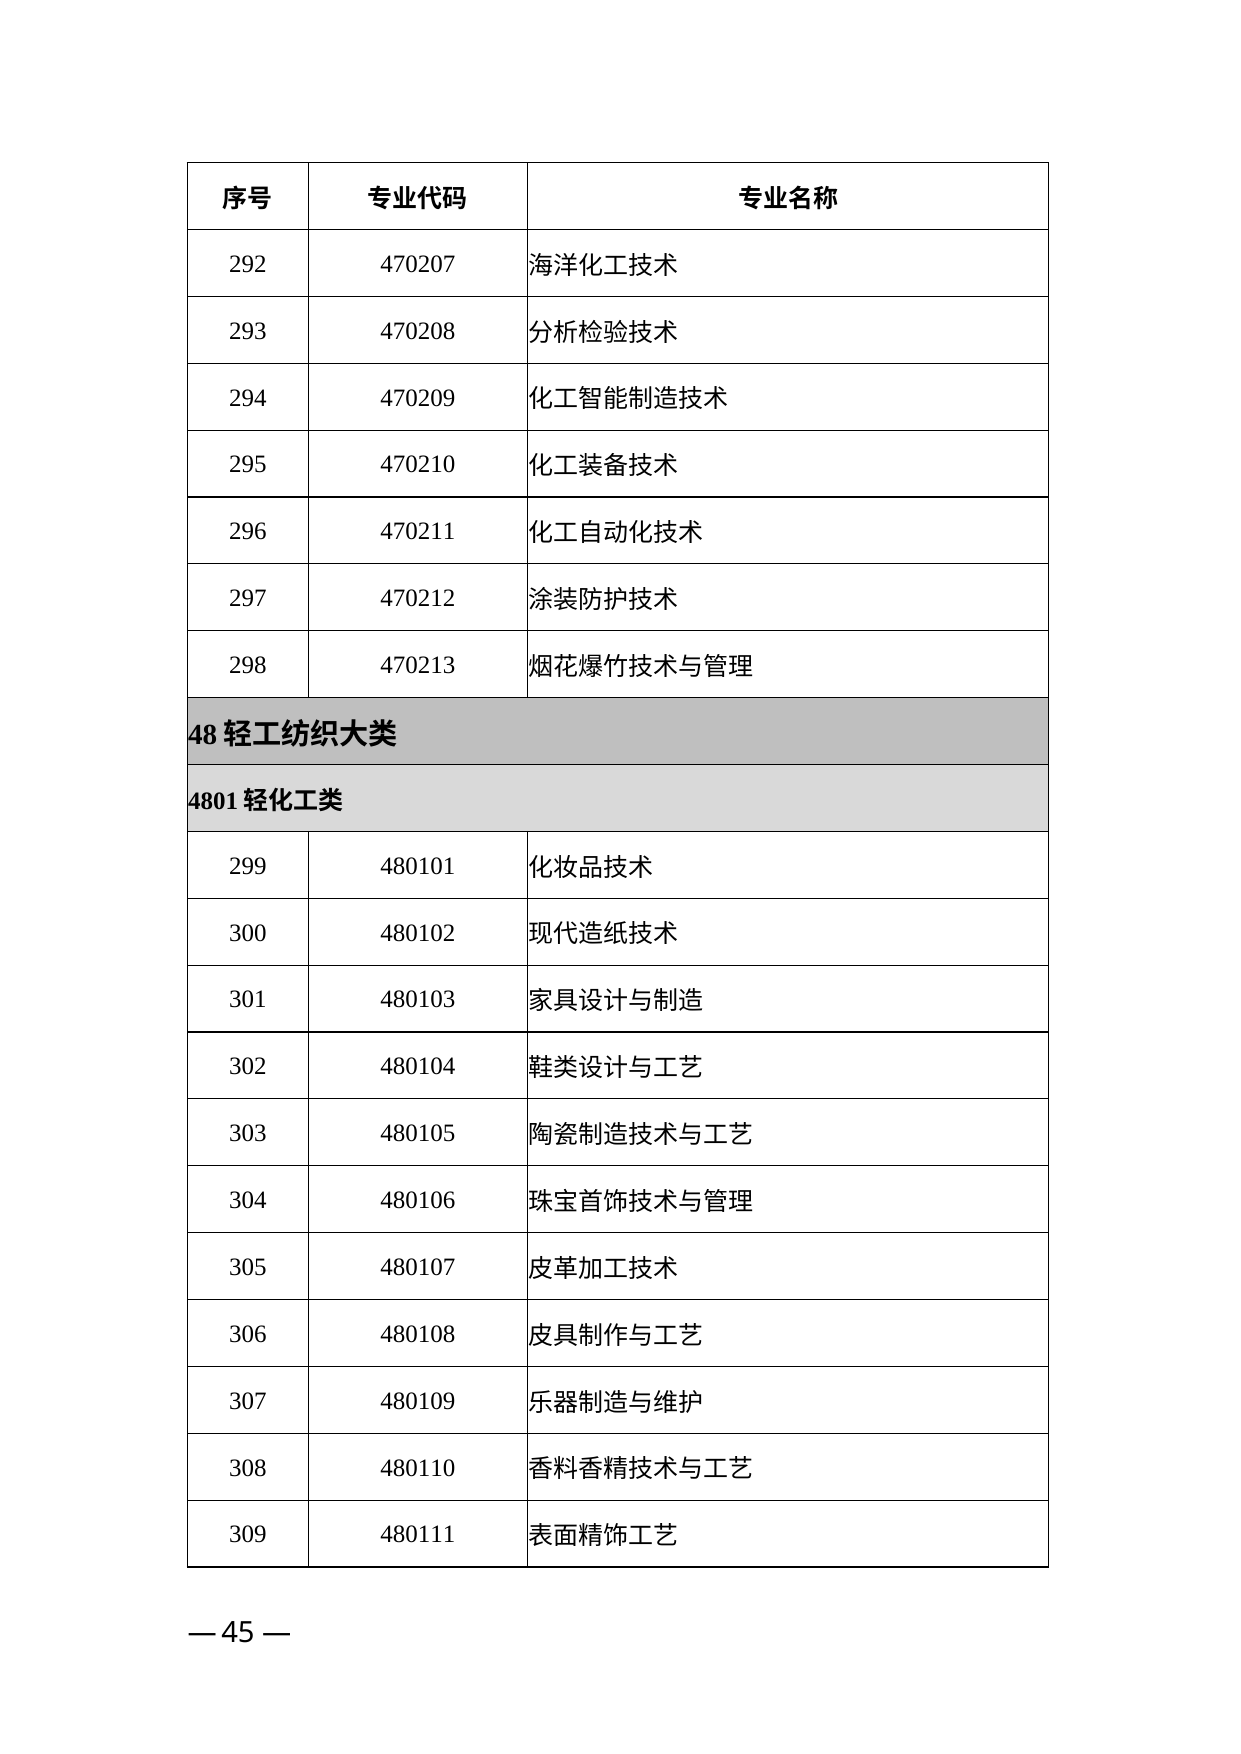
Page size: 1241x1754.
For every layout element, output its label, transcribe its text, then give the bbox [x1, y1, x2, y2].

table_cell 480108 [309, 1300, 527, 1366]
table_cell 308 [188, 1434, 308, 1499]
table_cell 48轻工纺织大类 [188, 698, 1048, 764]
table_cell 家具设计与制造 [528, 966, 1048, 1031]
table_cell 309 [188, 1501, 308, 1566]
table_cell 297 [188, 564, 308, 630]
table_cell 298 [188, 631, 308, 697]
table_cell 470210 [309, 431, 527, 496]
table_cell 470213 [309, 631, 527, 697]
table_cell 表面精饰工艺 [528, 1501, 1048, 1566]
table_cell 烟花爆竹技术与管理 [528, 631, 1048, 697]
table_cell 4801轻化工类 [188, 765, 1048, 831]
table_cell 299 [188, 832, 308, 898]
table_cell 化工装备技术 [528, 431, 1048, 496]
table_cell 480103 [309, 966, 527, 1031]
table_cell 301 [188, 966, 308, 1031]
table_cell 480102 [309, 899, 527, 964]
table_cell 470207 [309, 230, 527, 296]
table_cell 293 [188, 297, 308, 363]
table_cell 295 [188, 431, 308, 496]
table_cell 香料香精技术与工艺 [528, 1434, 1048, 1499]
table_cell 珠宝首饰技术与管理 [528, 1166, 1048, 1232]
table_cell 480110 [309, 1434, 527, 1499]
table_cell 480106 [309, 1166, 527, 1232]
table_header 序号 [188, 163, 308, 229]
table_cell 480101 [309, 832, 527, 898]
table_cell 470208 [309, 297, 527, 363]
table_cell 480111 [309, 1501, 527, 1566]
table_cell 470212 [309, 564, 527, 630]
table_cell 化工智能制造技术 [528, 364, 1048, 429]
table_cell 480104 [309, 1033, 527, 1098]
table_cell 480107 [309, 1233, 527, 1299]
table_cell 化工自动化技术 [528, 498, 1048, 563]
table_cell 480105 [309, 1099, 527, 1165]
table_cell 302 [188, 1033, 308, 1098]
table_cell 294 [188, 364, 308, 429]
table_header 专业代码 [309, 163, 527, 229]
table_cell 化妆品技术 [528, 832, 1048, 898]
table_cell 陶瓷制造技术与工艺 [528, 1099, 1048, 1165]
table_cell 300 [188, 899, 308, 964]
table_cell 乐器制造与维护 [528, 1367, 1048, 1433]
table_cell 296 [188, 498, 308, 563]
table_cell 海洋化工技术 [528, 230, 1048, 296]
table_cell 480109 [309, 1367, 527, 1433]
table_cell 307 [188, 1367, 308, 1433]
table_cell 分析检验技术 [528, 297, 1048, 363]
table_cell 鞋类设计与工艺 [528, 1033, 1048, 1098]
table_cell 303 [188, 1099, 308, 1165]
table_cell 304 [188, 1166, 308, 1232]
table_cell 470211 [309, 498, 527, 563]
table_cell 470209 [309, 364, 527, 429]
table_cell 292 [188, 230, 308, 296]
table_header 专业名称 [528, 163, 1048, 229]
table_cell 305 [188, 1233, 308, 1299]
table_cell 皮革加工技术 [528, 1233, 1048, 1299]
table_cell 涂装防护技术 [528, 564, 1048, 630]
table_cell 现代造纸技术 [528, 899, 1048, 964]
table_cell 306 [188, 1300, 308, 1366]
table_cell 皮具制作与工艺 [528, 1300, 1048, 1366]
